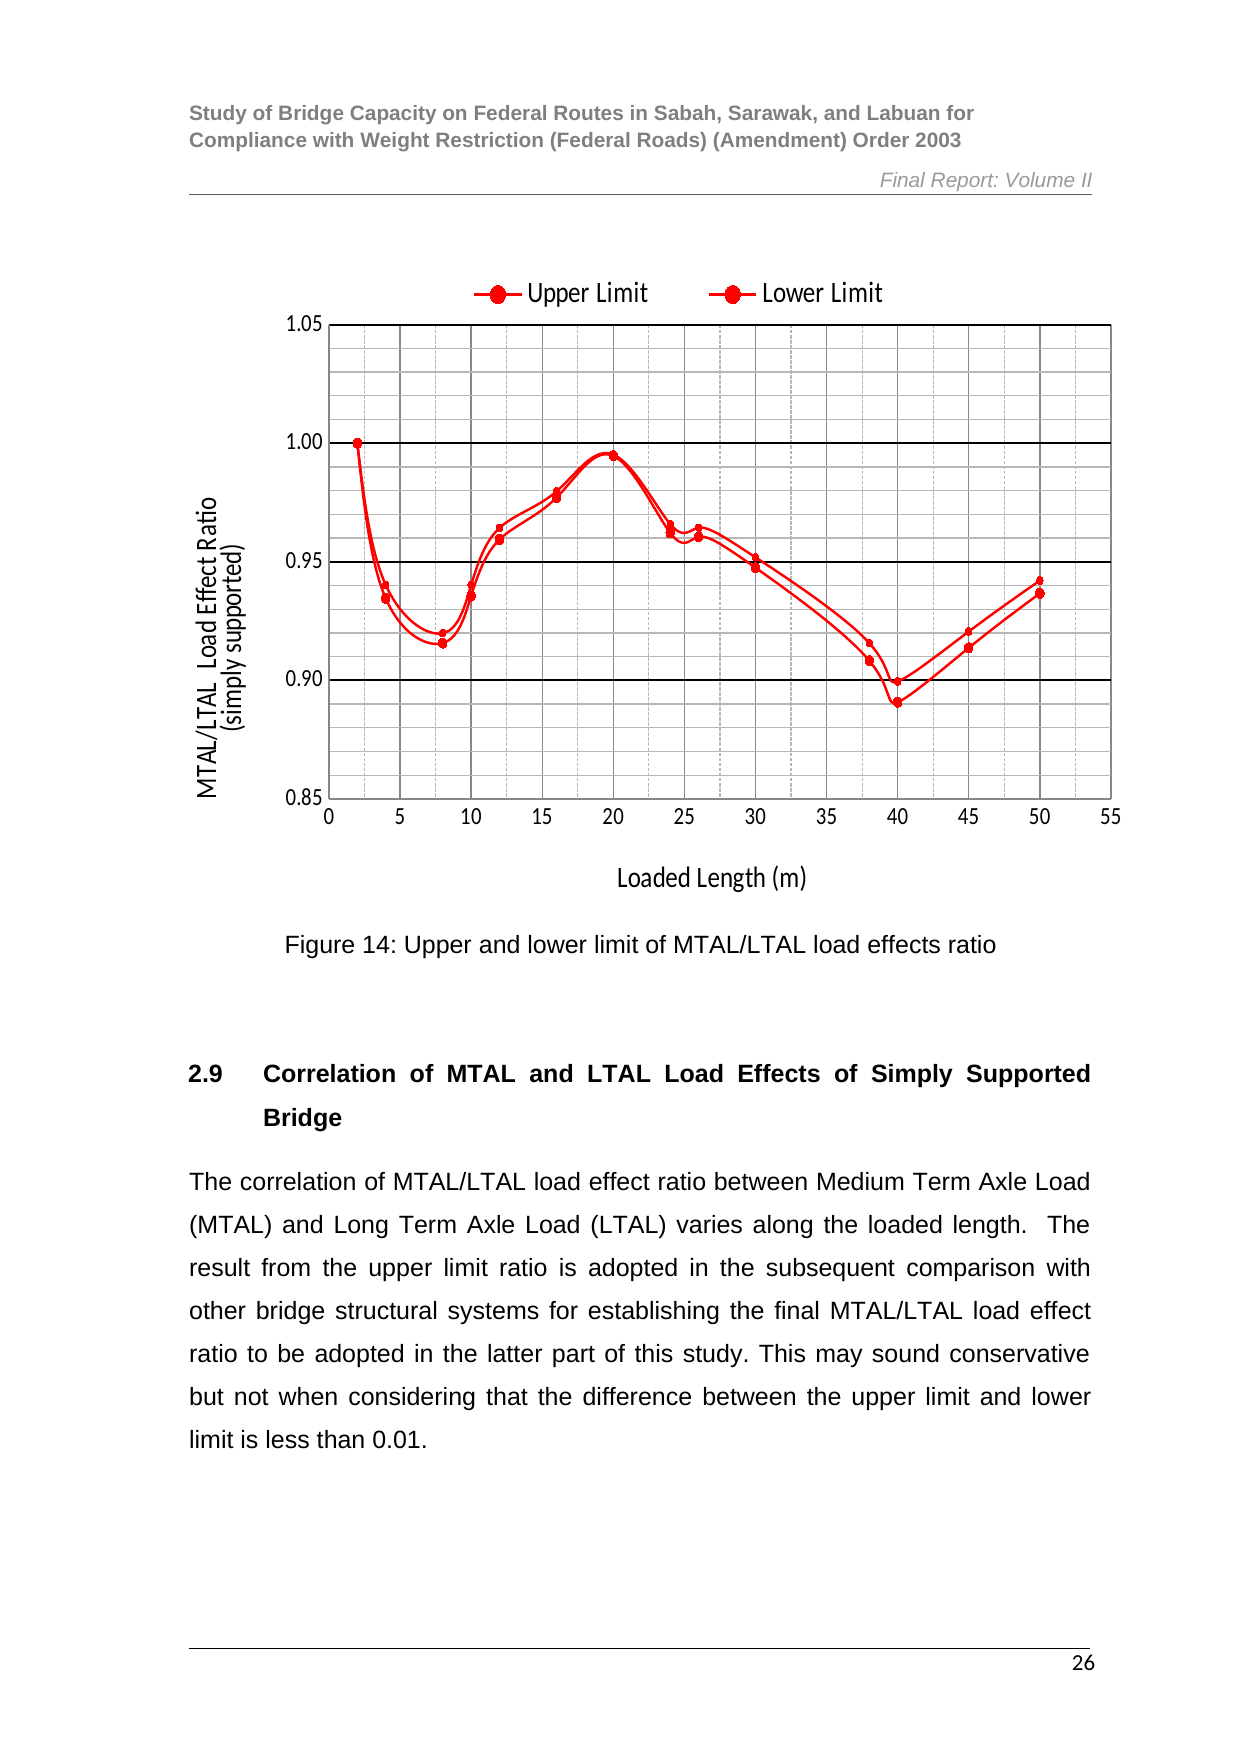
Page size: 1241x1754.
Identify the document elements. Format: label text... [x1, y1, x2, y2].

text The correlation of MTAL/LTAL load effect ratio between Medium Term Axle Load (MTAL) and Long Term Axle Load (LTAL) varies along the loaded length. The result from the upper limit ratio is adopted in the subsequent comparison with other bridge structural systems for establishing the final MTAL/LTAL load effect ratio to be adopted in the latter part of this study. This may sound conservative but not when considering that the difference between the upper limit and lower limit is less than 0.01. [189, 1167, 1092, 1454]
list Correlation of MTAL and LTAL Load Effects of Simply Supported Bridge [188, 1059, 1092, 1131]
text Figure 14: Upper and lower limit of MTAL/LTAL load effects ratio [189, 930, 1092, 959]
